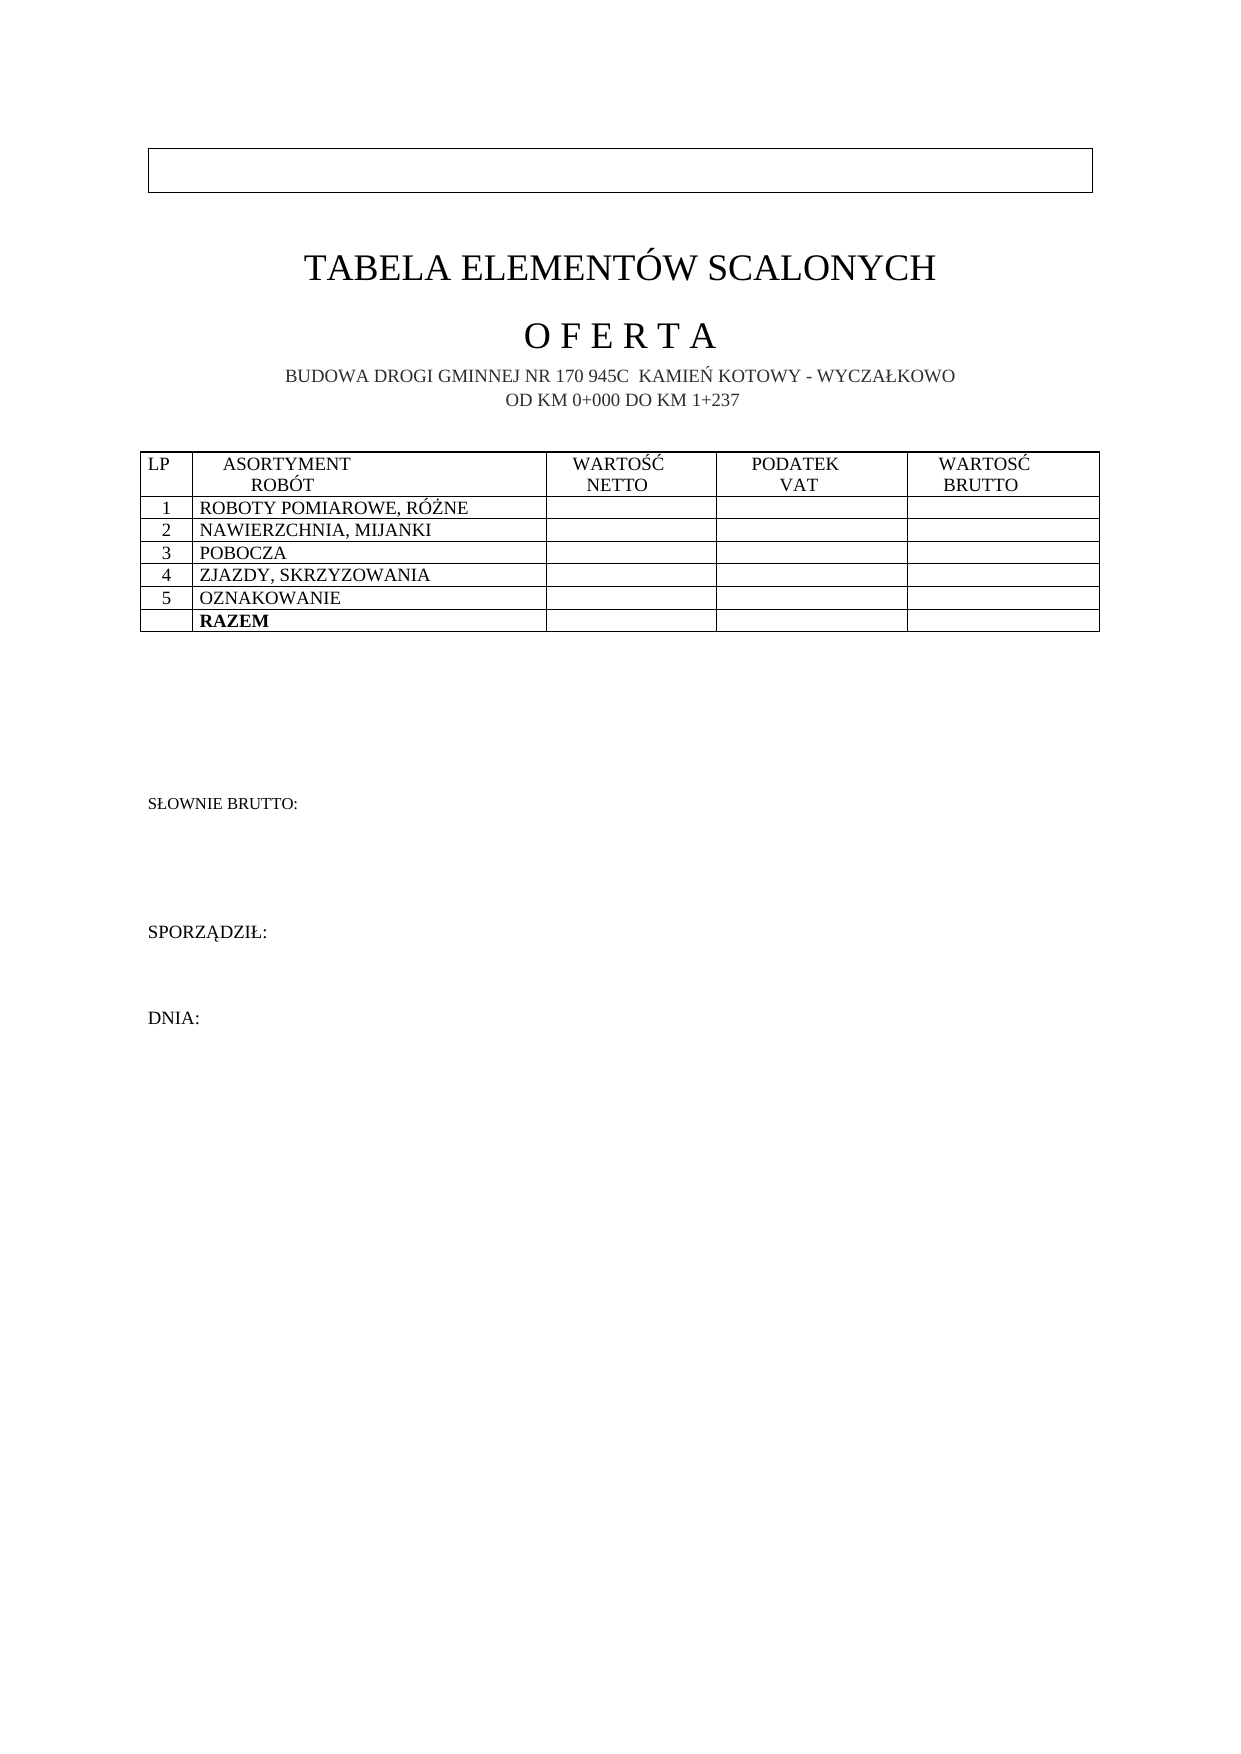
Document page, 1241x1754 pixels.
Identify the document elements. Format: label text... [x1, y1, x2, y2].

table_cell [547, 587, 716, 608]
table_cell [908, 564, 1099, 586]
text O F E R T A [148, 314, 1093, 357]
table_cell [717, 542, 907, 563]
table_cell [141, 610, 192, 631]
table_cell [908, 542, 1099, 563]
table_cell NAWIERZCHNIA, MIJANKI [193, 519, 546, 541]
table_cell [908, 610, 1099, 631]
text BUDOWA DROGI GMINNEJ NR 170 945C KAMIEŃ KOTOWY - WYCZAŁKOWO [148, 363, 1093, 387]
table_cell [717, 610, 907, 631]
text SPORZĄDZIŁ: [148, 921, 1093, 942]
table_cell RAZEM [193, 610, 546, 631]
text OD KM 0+000 DO KM 1+237 [148, 387, 1093, 411]
table_cell [717, 497, 907, 518]
table_cell [547, 497, 716, 518]
table_cell [908, 519, 1099, 541]
text TABELA ELEMENTÓW SCALONYCH [148, 246, 1093, 289]
table_cell 1 [141, 497, 192, 518]
table_cell [547, 542, 716, 563]
table_header LP [141, 453, 192, 496]
table_cell 5 [141, 587, 192, 608]
text SŁOWNIE BRUTTO: [148, 794, 1093, 813]
table_cell [717, 587, 907, 608]
table_cell OZNAKOWANIE [193, 587, 546, 608]
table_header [149, 149, 1092, 192]
table_cell [547, 564, 716, 586]
table_cell [717, 519, 907, 541]
table_cell 2 [141, 519, 192, 541]
table_cell [547, 519, 716, 541]
table_cell ZJAZDY, SKRZYZOWANIA [193, 564, 546, 586]
table_cell [908, 587, 1099, 608]
table_cell [908, 497, 1099, 518]
table_cell POBOCZA [193, 542, 546, 563]
table_header ASORTYMENT ROBÓT [193, 453, 546, 496]
table_cell [547, 610, 716, 631]
table_cell [717, 564, 907, 586]
table_cell ROBOTY POMIAROWE, RÓŻNE [193, 497, 546, 518]
text DNIA: [148, 1007, 1093, 1028]
table_cell 3 [141, 542, 192, 563]
table_header PODATEK VAT [717, 453, 907, 496]
table_header WARTOŚĆ NETTO [547, 453, 716, 496]
table_cell 4 [141, 564, 192, 586]
table_header WARTOSĆ BRUTTO [908, 453, 1099, 496]
